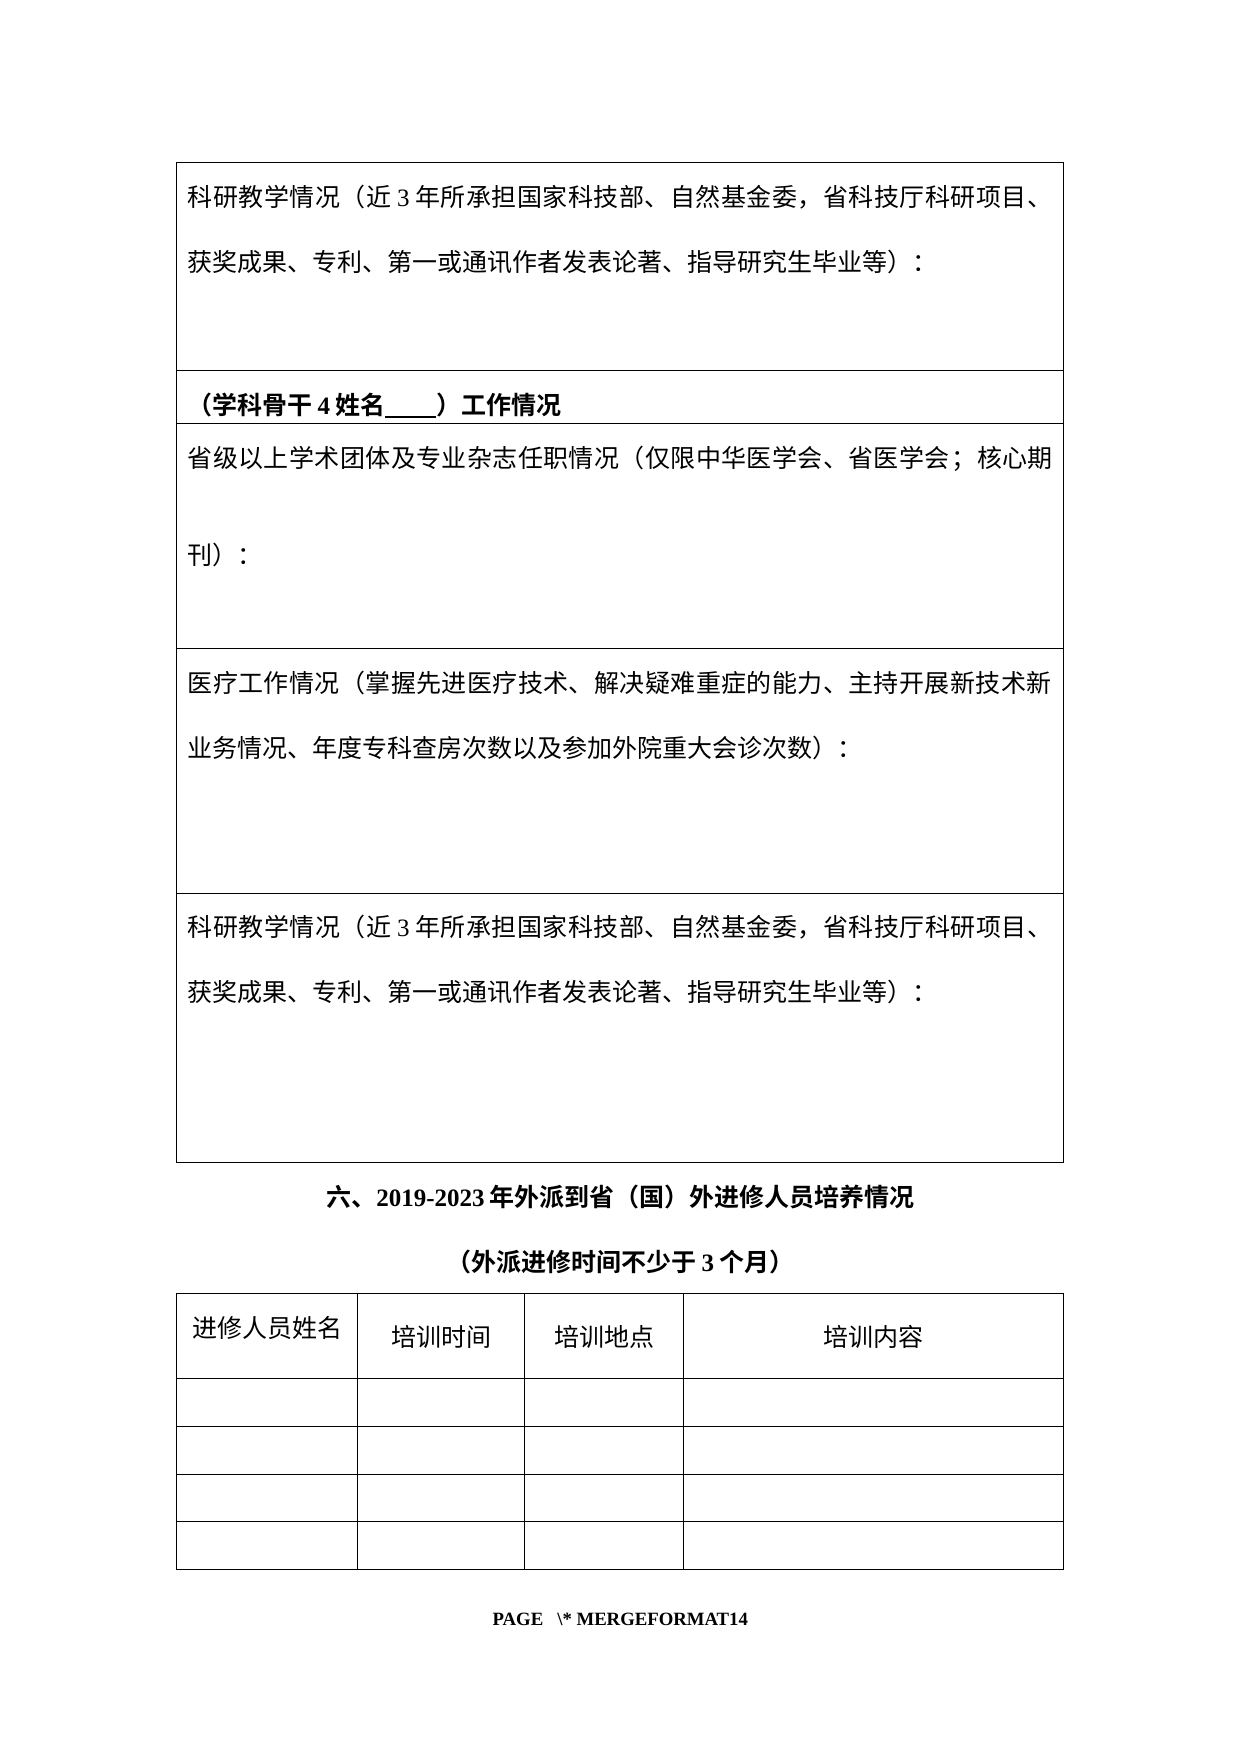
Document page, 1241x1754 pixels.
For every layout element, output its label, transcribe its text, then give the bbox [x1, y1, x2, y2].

table_cell [525, 1379, 683, 1426]
table_cell [177, 1427, 357, 1473]
text 六、2019-2023年外派到省（国）外进修人员培养情况 [187, 1163, 1053, 1228]
table_cell 科研教学情况（近3年所承担国家科技部、自然基金委，省科技厅科研项目、获奖成果、专利、第一或通讯作者发表论著、指导研究生毕业等）： [177, 163, 1063, 370]
table_cell [177, 1522, 357, 1569]
table_cell [177, 1379, 357, 1426]
text （外派进修时间不少于3个月） [187, 1228, 1053, 1293]
table_cell [684, 1427, 1063, 1473]
table_cell [525, 1475, 683, 1521]
table_cell （学科骨干4姓名 ）工作情况 [177, 371, 1063, 423]
table_cell [358, 1475, 524, 1521]
table_cell 科研教学情况（近3年所承担国家科技部、自然基金委，省科技厅科研项目、获奖成果、专利、第一或通讯作者发表论著、指导研究生毕业等）： [177, 894, 1063, 1162]
table_cell [358, 1522, 524, 1569]
table_cell 医疗工作情况（掌握先进医疗技术、解决疑难重症的能力、主持开展新技术新业务情况、年度专科查房次数以及参加外院重大会诊次数）： [177, 649, 1063, 892]
table_header 培训地点 [525, 1294, 683, 1378]
table_cell [684, 1379, 1063, 1426]
table_header 培训时间 [358, 1294, 524, 1378]
table_cell [684, 1522, 1063, 1569]
table_cell [525, 1522, 683, 1569]
table_cell [684, 1475, 1063, 1521]
table_header 进修人员姓名 [177, 1294, 357, 1378]
table_cell [525, 1427, 683, 1473]
table_cell 省级以上学术团体及专业杂志任职情况（仅限中华医学会、省医学会；核心期刊）： [177, 424, 1063, 648]
table_cell [358, 1427, 524, 1473]
table_cell [177, 1475, 357, 1521]
table_header 培训内容 [684, 1294, 1063, 1378]
table_cell [358, 1379, 524, 1426]
